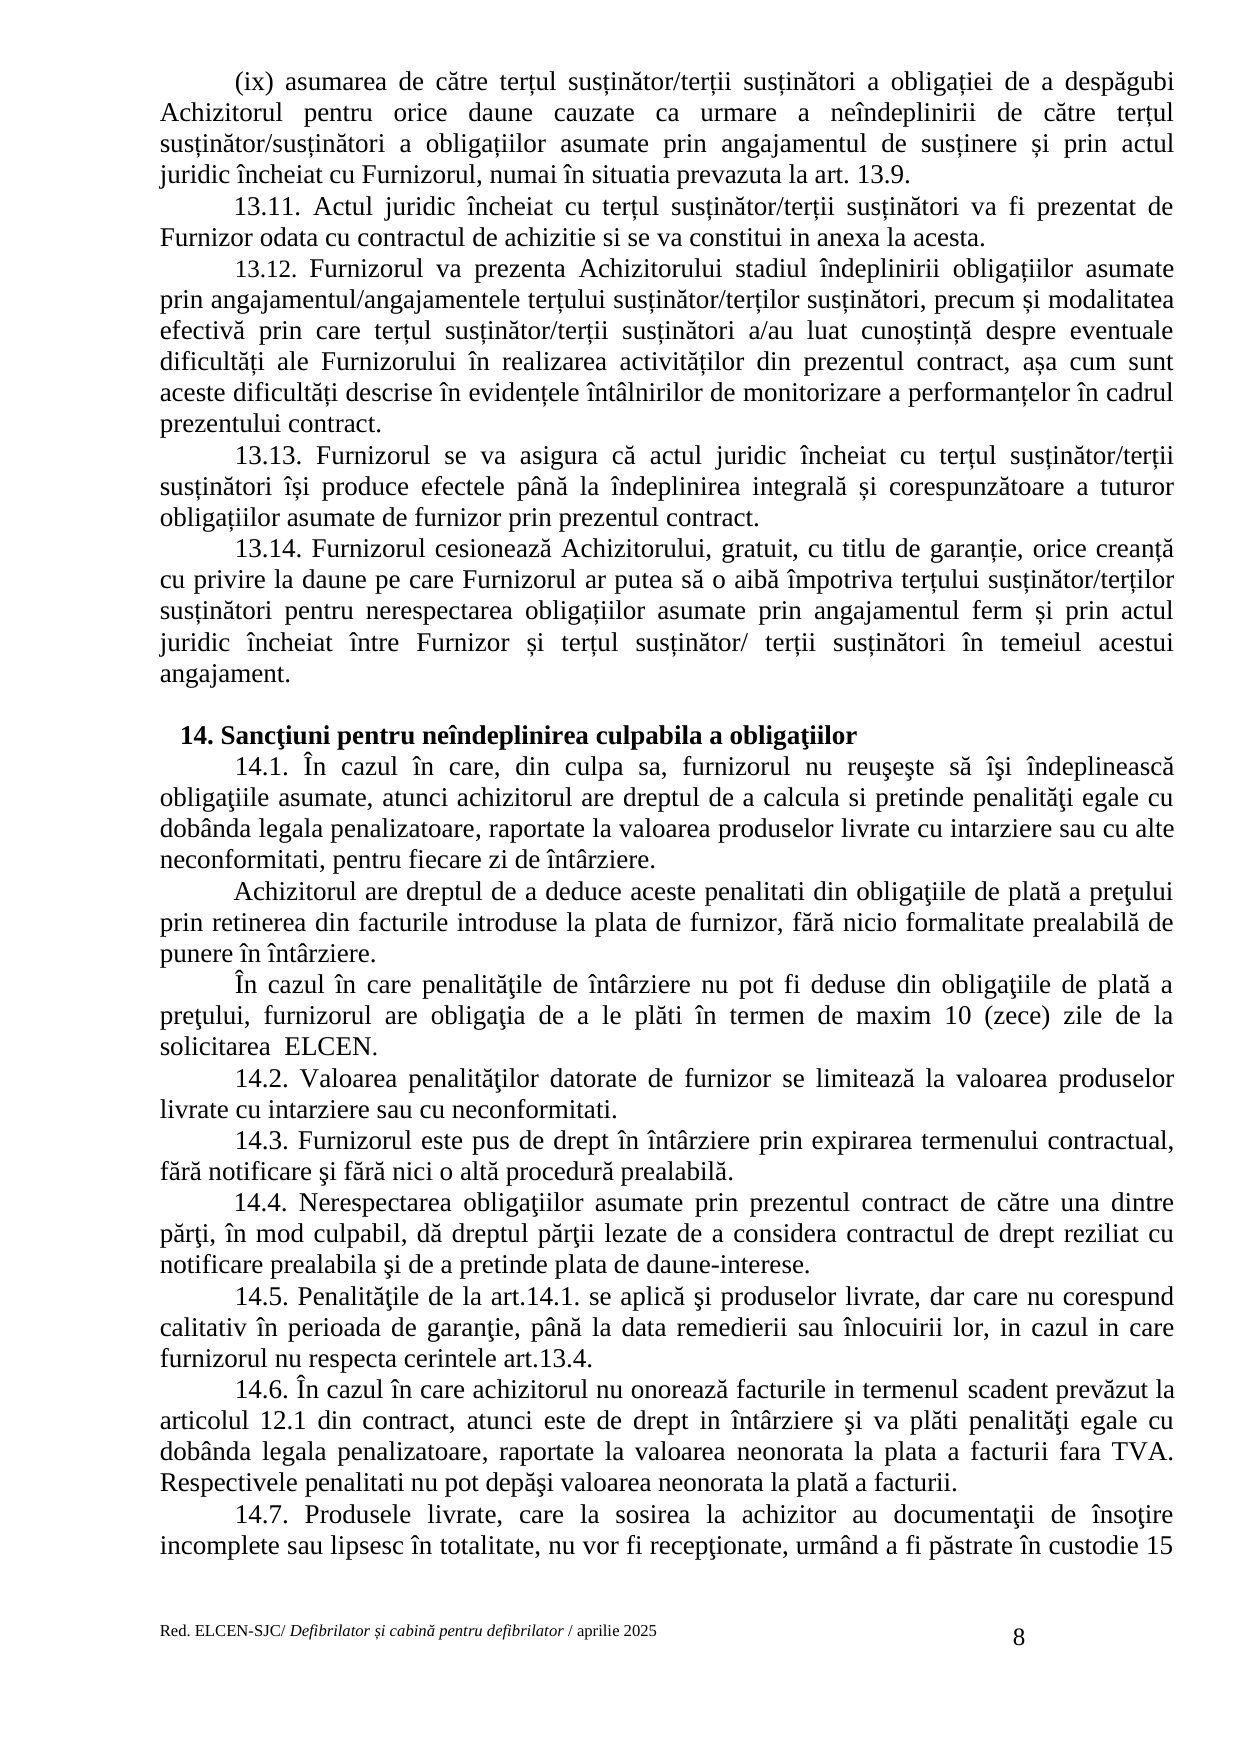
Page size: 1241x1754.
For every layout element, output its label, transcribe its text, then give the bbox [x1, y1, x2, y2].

text 14.4. Nerespectarea obligaţiilor asumate prin prezentul contract de către una dintre părţi, în mod culpabil, dă dreptul părţii lezate de a considera contractul de drept reziliat cu notificare prealabila şi de a pretinde plata de daune-interese. [159, 1186, 1175, 1280]
text 14. Sancţiuni pentru neîndeplinirea culpabila a obligaţiilor [159, 719, 1175, 750]
text (ix) asumarea de către terțul susținător/terții susținători a obligației de a despăgubi Achizitorul pentru orice daune cauzate ca urmare a neîndeplinirii de către terțul susținător/susținători a obligațiilor asumate prin angajamentul de susținere și prin actul juridic încheiat cu Furnizorul, numai în situatia prevazuta la art. 13.9. [159, 65, 1175, 189]
text 14.2. Valoarea penalităţilor datorate de furnizor se limitează la valoarea produselor livrate cu intarziere sau cu neconformitati. [159, 1062, 1175, 1124]
text 14.5. Penalităţile de la art.14.1. se aplică şi produselor livrate, dar care nu corespund calitativ în perioada de garanţie, până la data remedierii sau înlocuirii lor, in cazul in care furnizorul nu respecta cerintele art.13.4. [159, 1280, 1175, 1373]
text 13.12. Furnizorul va prezenta Achizitorului stadiul îndeplinirii obligațiilor asumate prin angajamentul/angajamentele terțului susținător/terților susținători, precum și modalitatea efectivă prin care terțul susținător/terții susținători a/au luat cunoștință despre eventuale dificultăți ale Furnizorului în realizarea activităților din prezentul contract, așa cum sunt aceste dificultăți descrise în evidențele întâlnirilor de monitorizare a performanțelor în cadrul prezentului contract. [159, 252, 1175, 439]
text 14.6. În cazul în care achizitorul nu onorează facturile in termenul scadent prevăzut la articolul 12.1 din contract, atunci este de drept in întârziere şi va plăti penalităţi egale cu dobânda legala penalizatoare, raportate la valoarea neonorata la plata a facturii fara TVA. Respectivele penalitati nu pot depăşi valoarea neonorata la plată a facturii. [159, 1373, 1175, 1498]
text 14.1. În cazul în care, din culpa sa, furnizorul nu reuşeşte să îşi îndeplinească obligaţiile asumate, atunci achizitorul are dreptul de a calcula si pretinde penalităţi egale cu dobânda legala penalizatoare, raportate la valoarea produselor livrate cu intarziere sau cu alte neconformitati, pentru fiecare zi de întârziere. [159, 750, 1175, 875]
text Achizitorul are dreptul de a deduce aceste penalitati din obligaţiile de plată a preţului prin retinerea din facturile introduse la plata de furnizor, fără nicio formalitate prealabilă de punere în întârziere. [159, 875, 1175, 968]
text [159, 1498, 1175, 1560]
text În cazul în care penalităţile de întârziere nu pot fi deduse din obligaţiile de plată a preţului, furnizorul are obligaţia de a le plăti în termen de maxim 10 (zece) zile de la solicitarea ELCEN. [159, 968, 1175, 1062]
text 13.13. Furnizorul se va asigura că actul juridic încheiat cu terțul susținător/terții susținători își produce efectele până la îndeplinirea integrală și corespunzătoare a tuturor obligațiilor asumate de furnizor prin prezentul contract. [159, 439, 1175, 532]
text 14.3. Furnizorul este pus de drept în întârziere prin expirarea termenului contractual, fără notificare şi fără nici o altă procedură prealabilă. [159, 1124, 1175, 1186]
text 13.11. Actul juridic încheiat cu terțul susținător/terții susținători va fi prezentat de Furnizor odata cu contractul de achizitie si se va constitui in anexa la acesta. [159, 189, 1175, 252]
text 13.14. Furnizorul cesionează Achizitorului, gratuit, cu titlu de garanție, orice creanță cu privire la daune pe care Furnizorul ar putea să o aibă împotriva terțului susținător/terților susținători pentru nerespectarea obligațiilor asumate prin angajamentul ferm și prin actul juridic încheiat între Furnizor și terțul susținător/ terții susținători în temeiul acestui angajament. [159, 532, 1175, 688]
